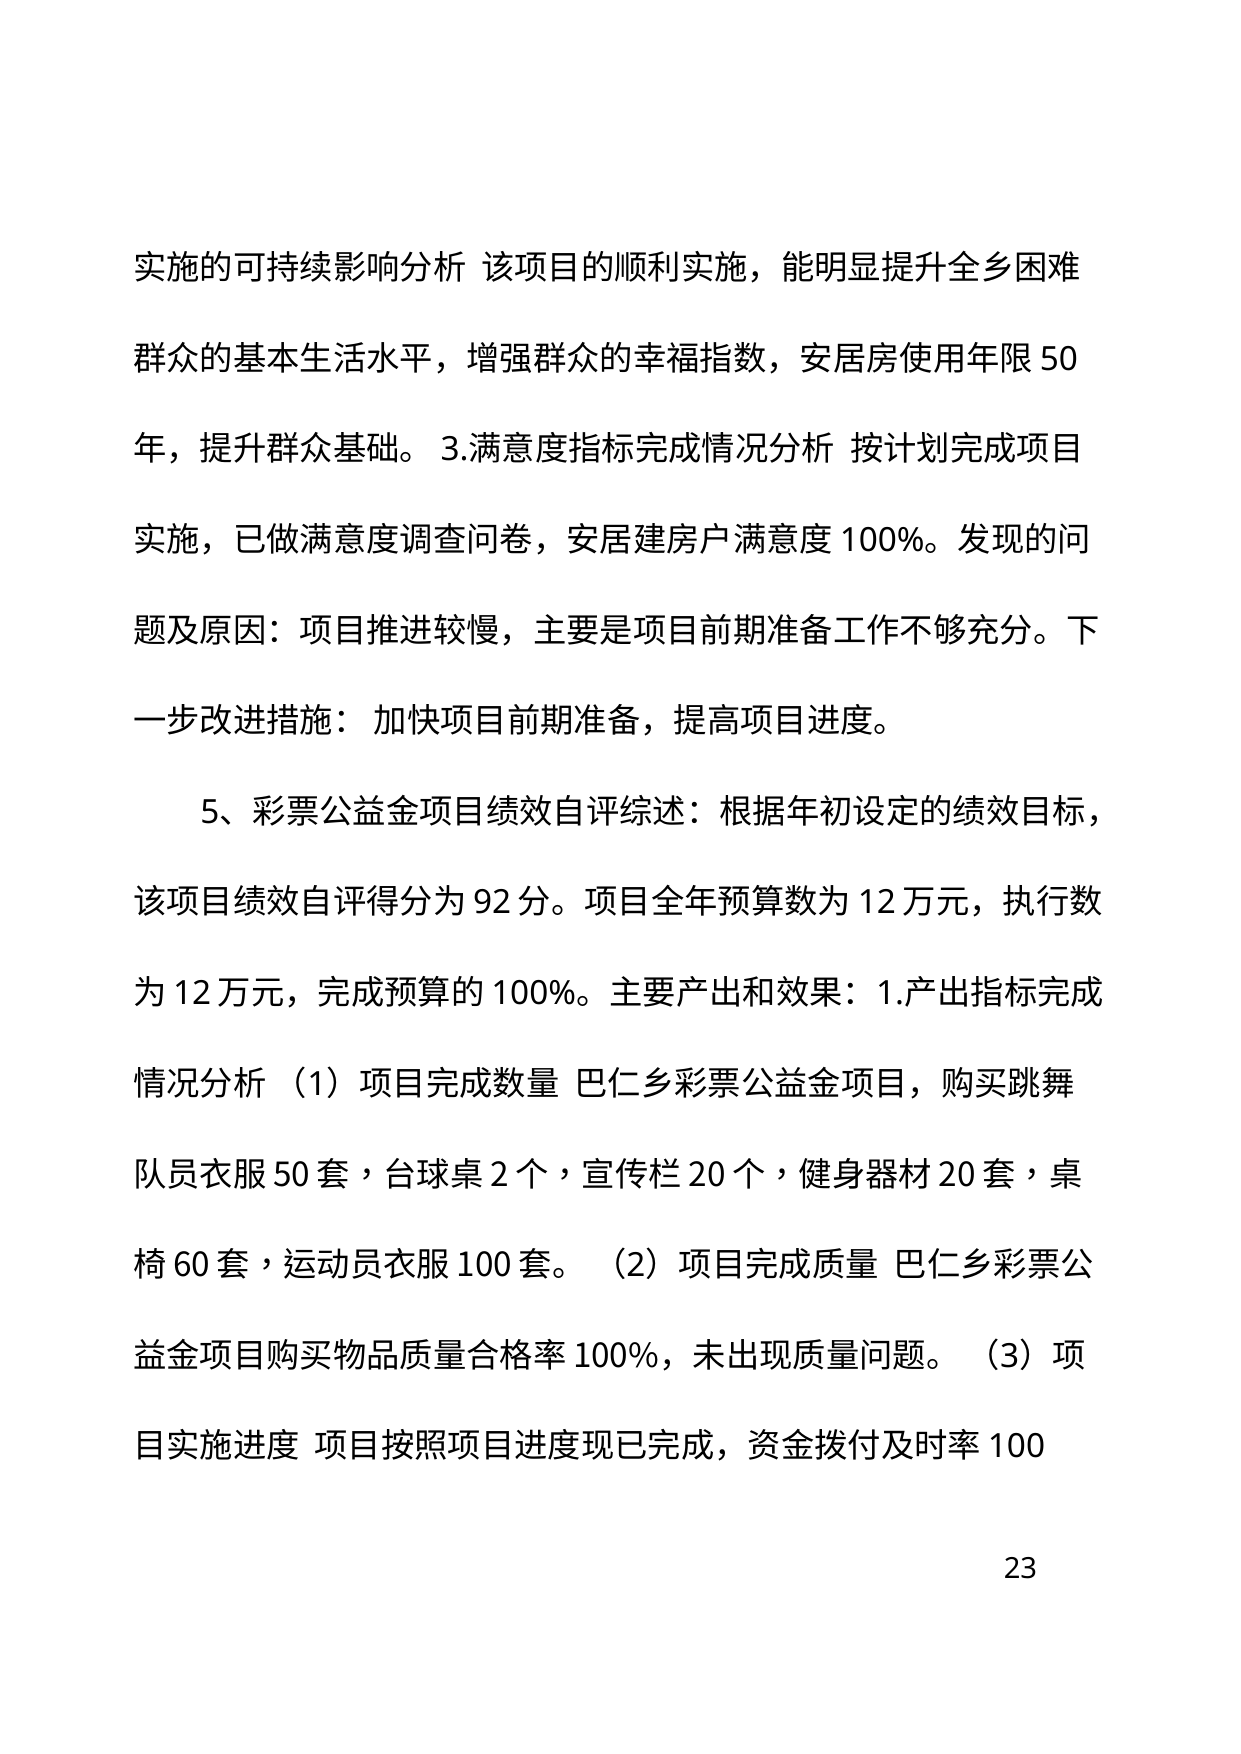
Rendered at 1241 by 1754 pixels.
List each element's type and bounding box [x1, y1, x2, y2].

text [133, 220, 1107, 764]
text [133, 764, 1107, 1489]
